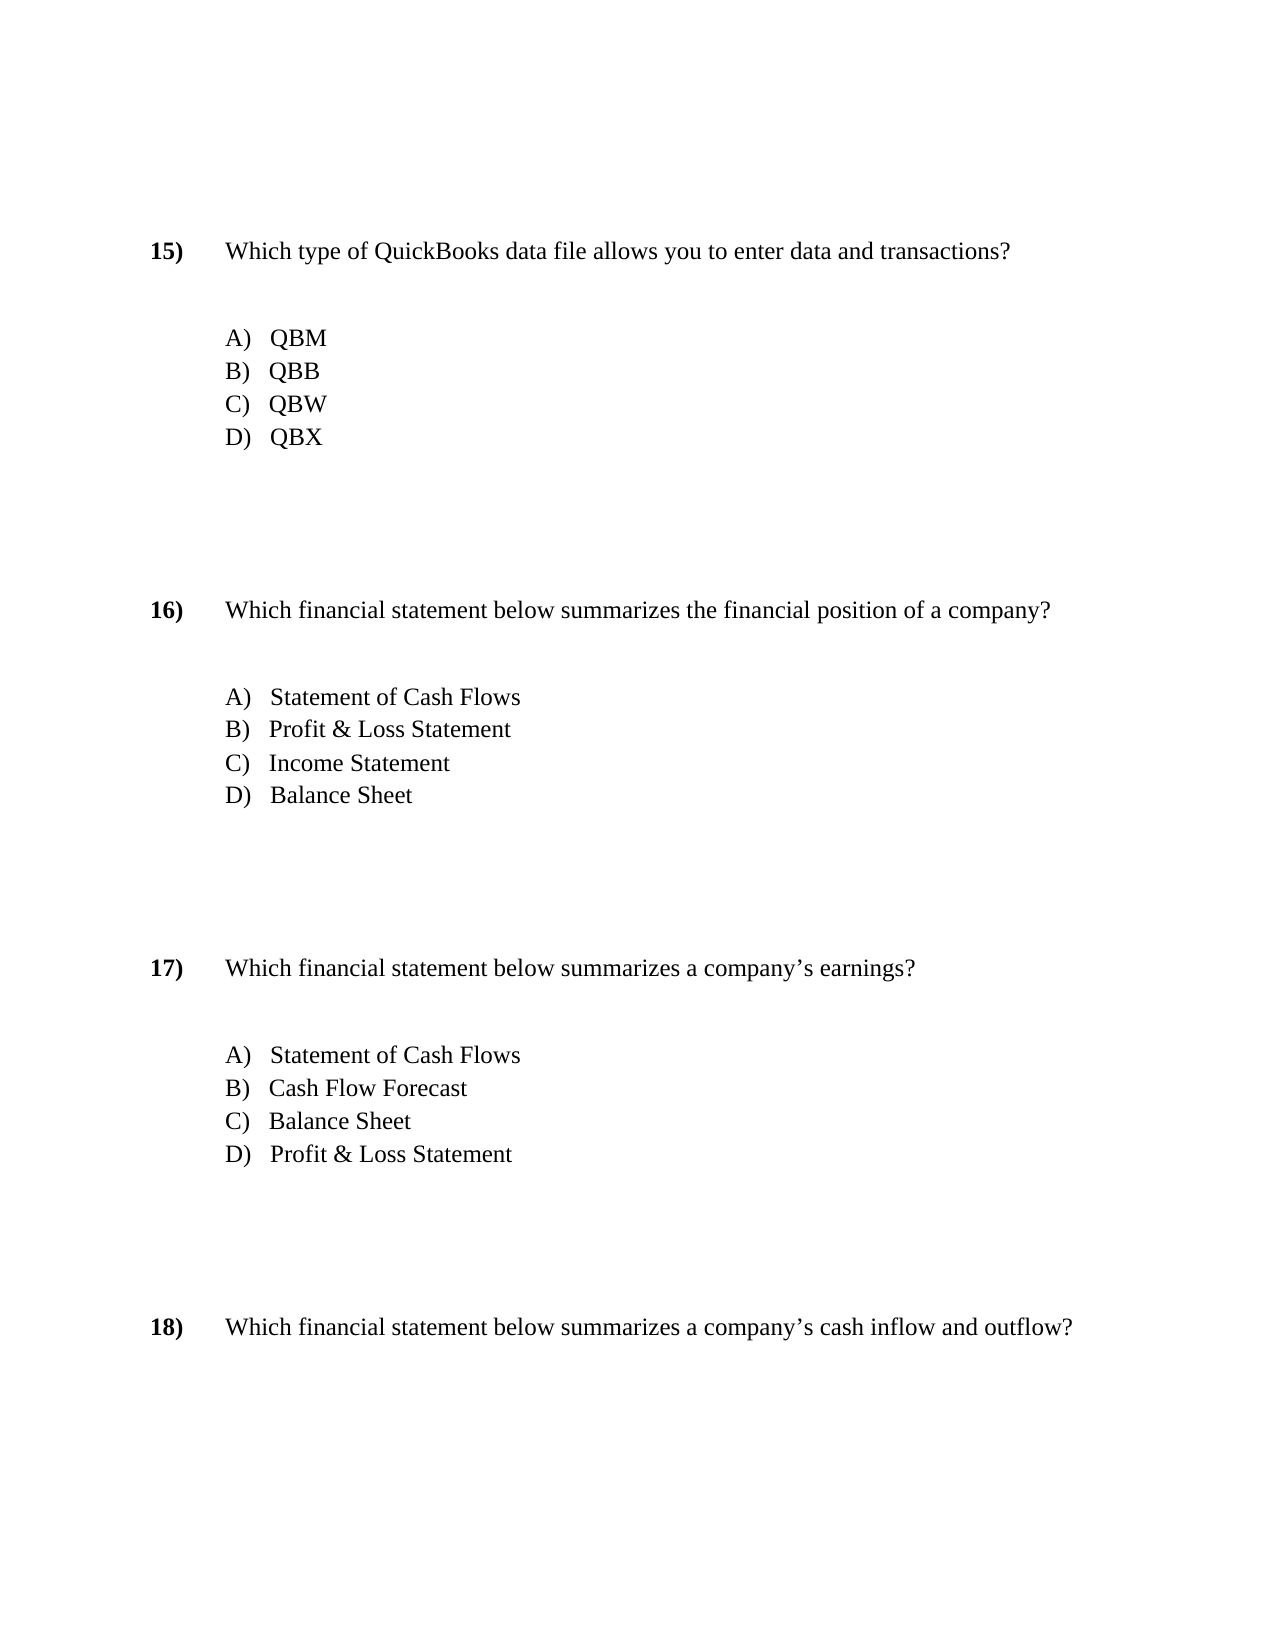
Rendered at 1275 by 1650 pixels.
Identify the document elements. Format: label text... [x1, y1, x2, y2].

text A) Statement of Cash Flows B) Profit & Loss Statement C) Income Statement D) Balance Sheet [150, 648, 1125, 842]
text 16) Which financial statement below summarizes the financial position of a company? [150, 595, 1125, 623]
text A) Statement of Cash Flows B) Cash Flow Forecast C) Balance Sheet D) Profit & Loss Statement [150, 1007, 1125, 1201]
text 17) Which financial statement below summarizes a company’s earnings? [150, 953, 1125, 982]
text A) QBM B) QBB C) QBW D) QBX [150, 290, 1125, 484]
text 18) Which financial statement below summarizes a company’s cash inflow and outflow? [150, 1312, 1125, 1341]
text 15) Which type of QuickBooks data file allows you to enter data and transactions? [150, 236, 1125, 265]
